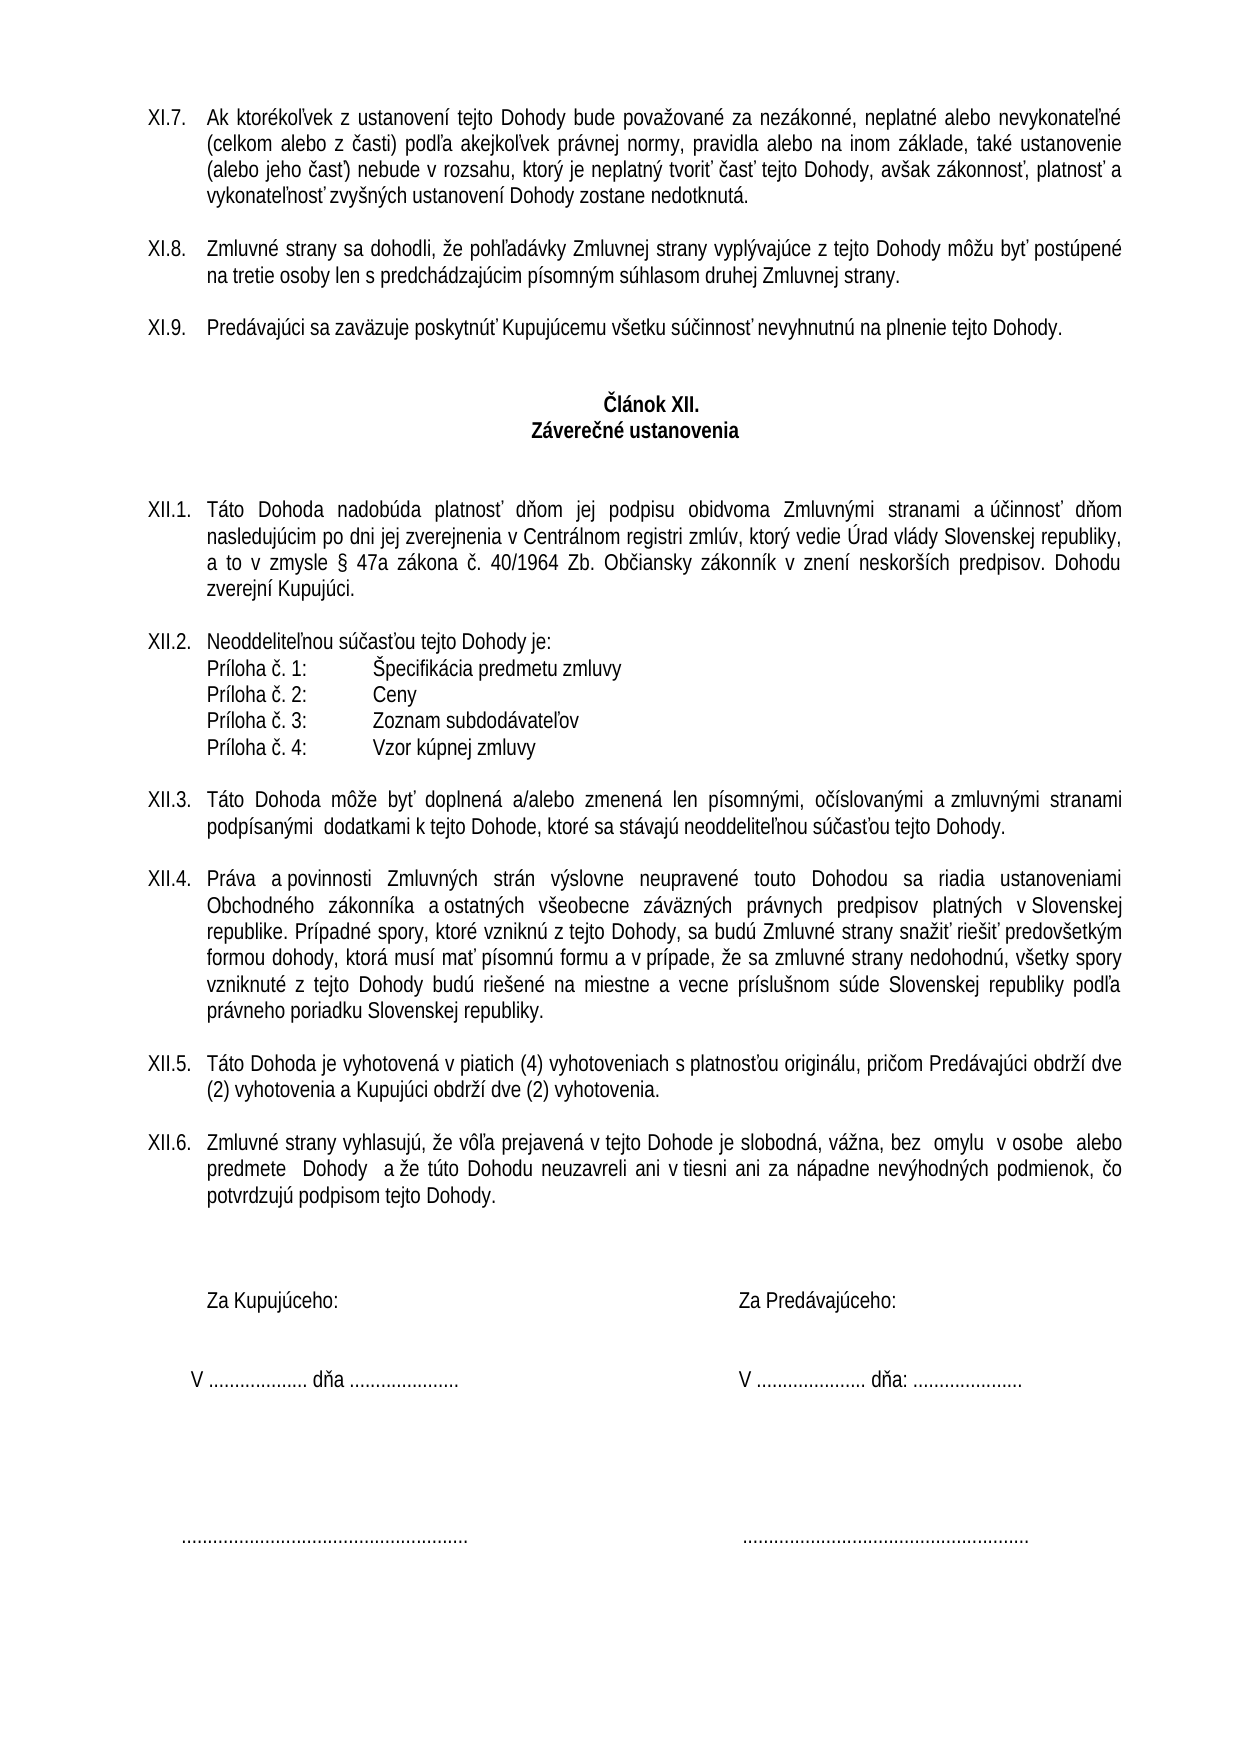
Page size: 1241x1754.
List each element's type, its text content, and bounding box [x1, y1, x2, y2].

list Ak ktorékoľvek z ustanovení tejto Dohody bude považované za nezákonné, neplatné alebo nevykonateľné (celkom alebo z časti) podľa akejkoľvek právnej normy, pravidla alebo na inom základe, také ustanovenie (alebo jeho časť) nebude v rozsahu, ktorý je neplatný tvoriť časť tejto Dohody, avšak zákonnosť, platnosť a vykonateľnosť zvyšných ustanovení Dohody zostane nedotknutá. [148, 103, 1122, 209]
list Príloha č. 4: Vzor kúpnej zmluvy [207, 733, 1122, 760]
list Príloha č. 2: Ceny [207, 681, 1122, 707]
list Práva a povinnosti Zmluvných strán výslovne neupravené touto Dohodou sa riadia ustanoveniami Obchodného zákonníka a ostatných všeobecne záväzných právnych predpisov platných v Slovenskej republike. Prípadné spory, ktoré vzniknú z tejto Dohody, sa budú Zmluvné strany snažiť riešiť predovšetkým formou dohody, ktorá musí mať písomnú formu a v prípade, že sa zmluvné strany nedohodnú, všetky spory vzniknuté z tejto Dohody budú riešené na miestne a vecne príslušnom súde Slovenskej republiky podľa právneho poriadku Slovenskej republiky. [148, 865, 1122, 1023]
list Predávajúci sa zaväzuje poskytnúť Kupujúcemu všetku súčinnosť nevyhnutnú na plnenie tejto Dohody. [148, 314, 1122, 341]
list Táto Dohoda nadobúda platnosť dňom jej podpisu obidvoma Zmluvnými stranami a účinnosť dňom nasledujúcim po dni jej zverejnenia v Centrálnom registri zmlúv, ktorý vedie Úrad vlády Slovenskej republiky, a to v zmysle § 47a zákona č. 40/1964 Zb. Občiansky zákonník v znení neskorších predpisov. Dohodu zverejní Kupujúci. [148, 496, 1122, 602]
list Táto Dohoda je vyhotovená v piatich (4) vyhotoveniach s platnosťou originálu, pričom Predávajúci obdrží dve (2) vyhotovenia a Kupujúci obdrží dve (2) vyhotovenia. [148, 1050, 1122, 1102]
text Záverečné ustanovenia [148, 417, 1122, 444]
list Táto Dohoda môže byť doplnená a/alebo zmenená len písomnými, očíslovanými a zmluvnými stranami podpísanými dodatkami k tejto Dohode, ktoré sa stávajú neoddeliteľnou súčasťou tejto Dohody. [148, 786, 1122, 839]
list Neoddeliteľnou súčasťou tejto Dohody je: [148, 628, 1122, 654]
list Príloha č. 1: Špecifikácia predmetu zmluvy [207, 654, 1122, 681]
text Za Kupujúceho: Za Predávajúceho: [148, 1287, 1122, 1313]
list Zmluvné strany vyhlasujú, že vôľa prejavená v tejto Dohode je slobodná, vážna, bez omylu v osobe alebo predmete Dohody a že túto Dohodu neuzavreli ani v tiesni ani za nápadne nevýhodných podmienok, čo potvrdzujú podpisom tejto Dohody. [148, 1129, 1122, 1208]
text V ................... dňa ..................... V ..................... dňa: ..................... [148, 1366, 1122, 1392]
text ....................................................... ....................................................... [148, 1522, 1122, 1548]
list Zmluvné strany sa dohodli, že pohľadávky Zmluvnej strany vyplývajúce z tejto Dohody môžu byť postúpené na tretie osoby len s predchádzajúcim písomným súhlasom druhej Zmluvnej strany. [148, 235, 1122, 288]
list Príloha č. 3: Zoznam subdodávateľov [207, 707, 1122, 733]
